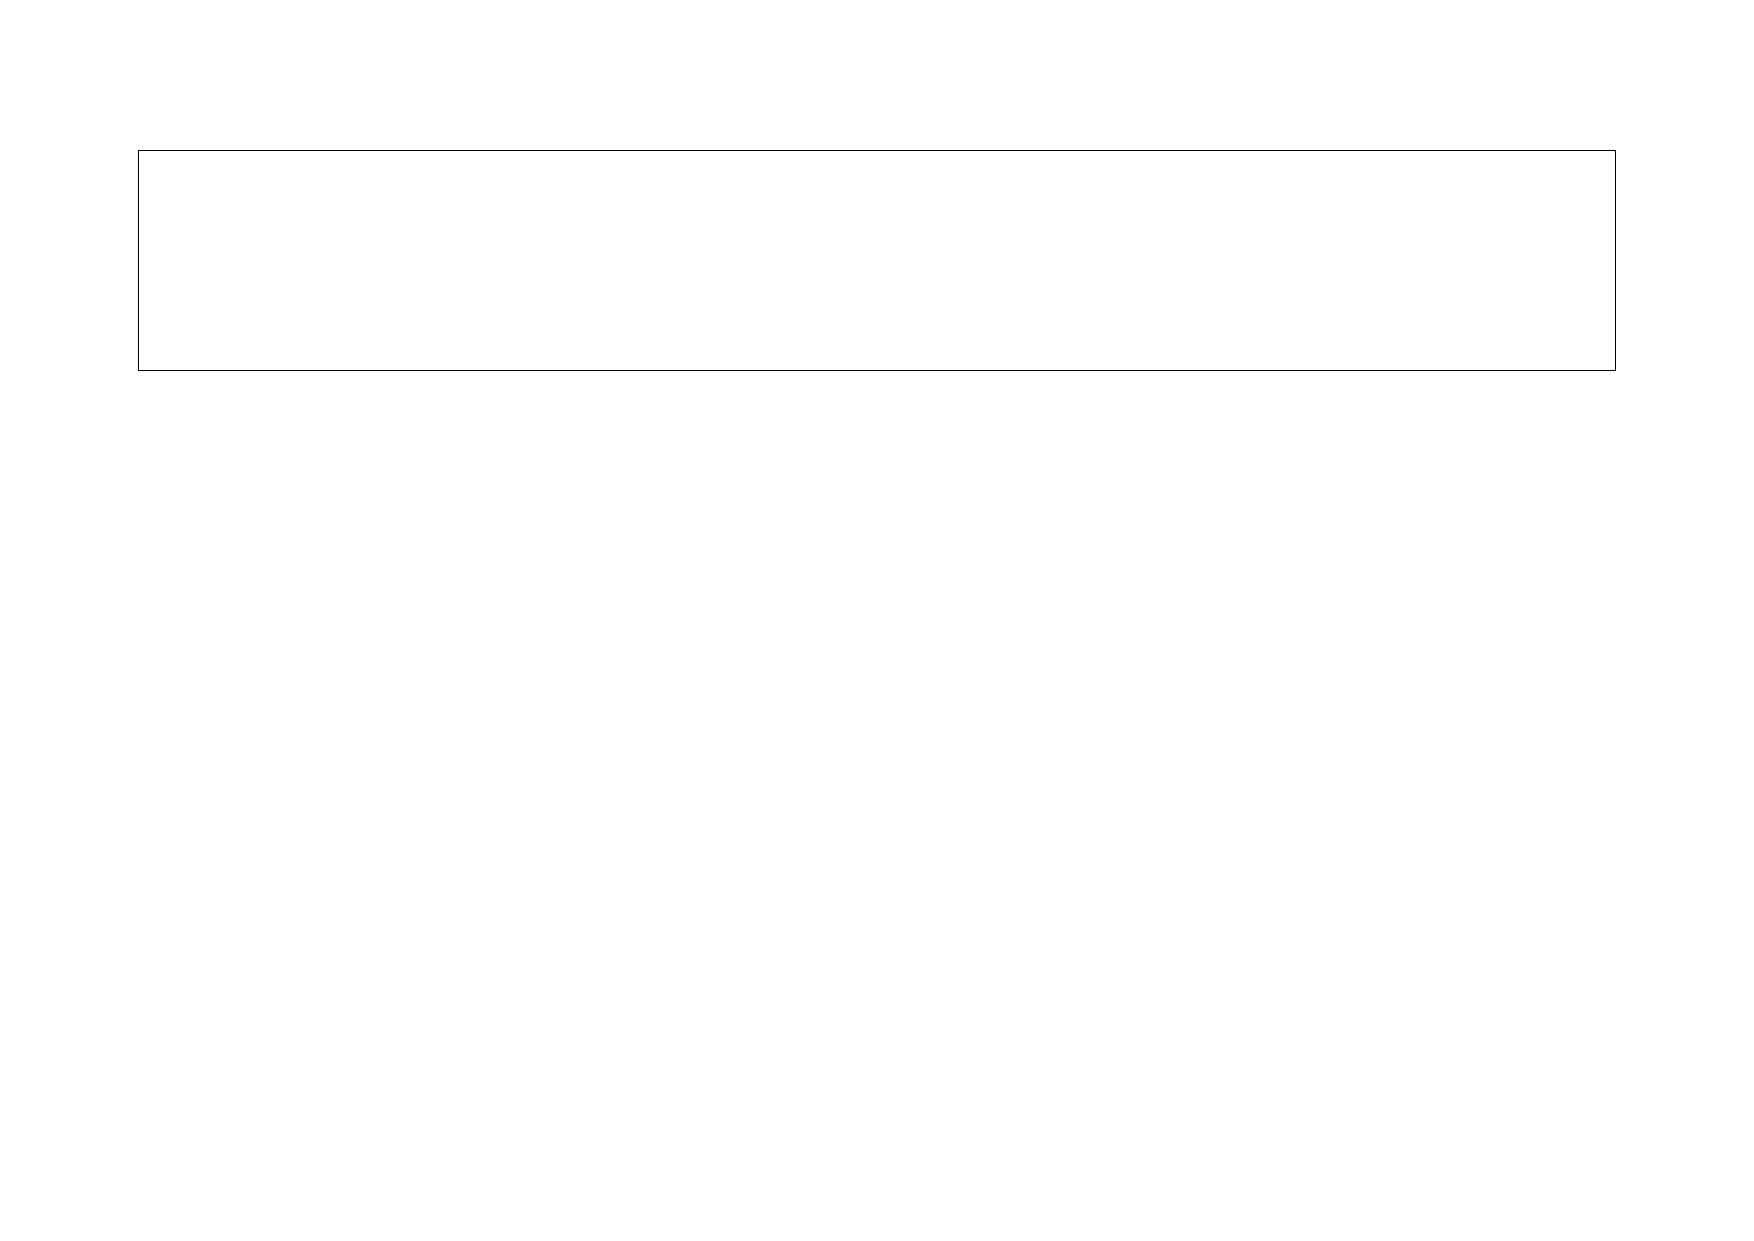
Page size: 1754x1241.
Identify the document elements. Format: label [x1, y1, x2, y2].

table_header [139, 151, 1615, 370]
